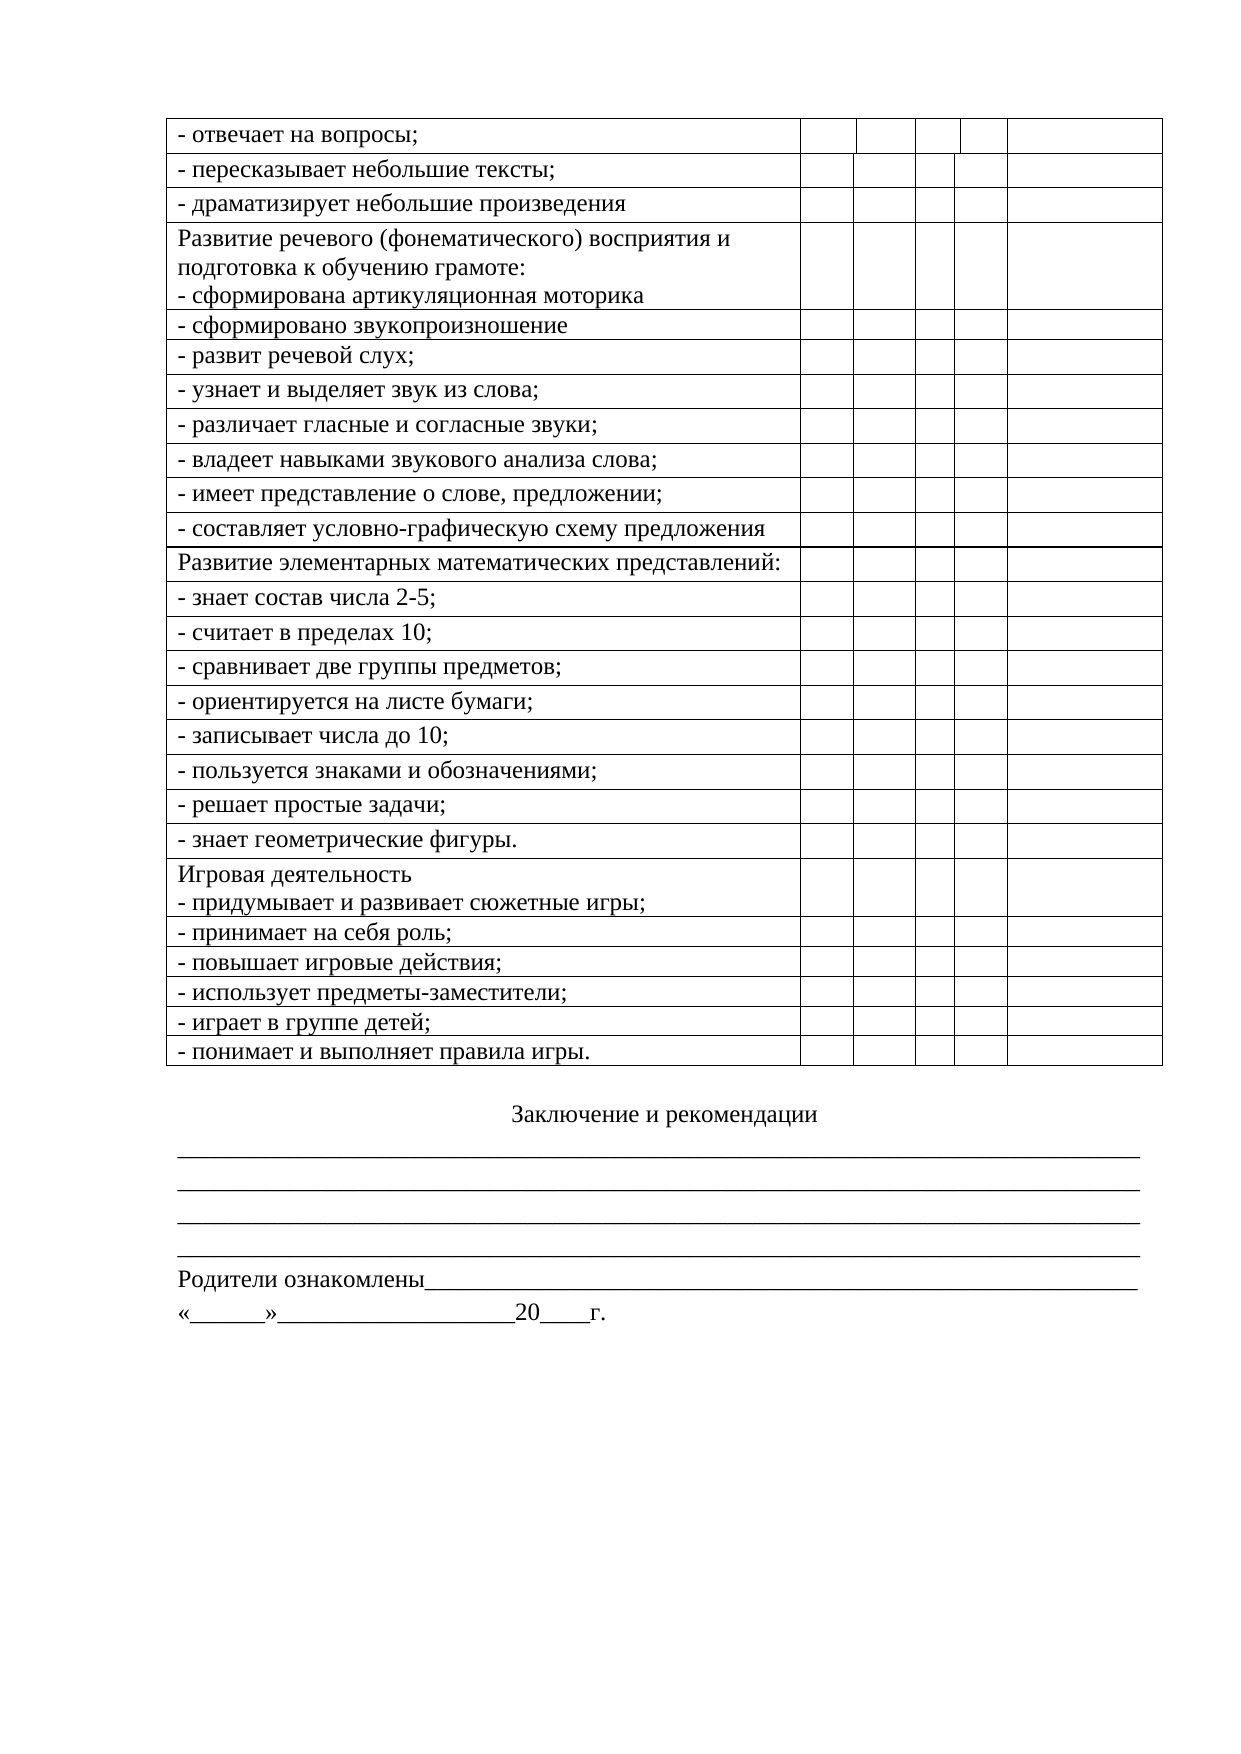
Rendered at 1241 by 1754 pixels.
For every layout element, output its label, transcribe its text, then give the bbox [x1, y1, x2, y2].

table_cell [955, 478, 1007, 512]
table_cell [801, 755, 853, 788]
table_cell [916, 977, 954, 1006]
table_cell [1008, 917, 1162, 946]
table_cell [1008, 478, 1162, 512]
table_cell [955, 977, 1007, 1006]
table_cell [1008, 977, 1162, 1006]
table_cell [801, 223, 853, 309]
table_cell - составляет условно-графическую схему предложения [167, 513, 800, 546]
table_cell [801, 513, 853, 546]
table_cell [1008, 582, 1162, 616]
table_cell [955, 375, 1007, 408]
table_cell [801, 824, 853, 858]
table_cell [854, 340, 915, 373]
table_cell - сформировано звукопроизношение [167, 310, 800, 339]
table_cell - различает гласные и согласные звуки; [167, 409, 800, 443]
table_cell [854, 1036, 915, 1065]
table_cell [955, 651, 1007, 685]
table_cell [916, 686, 954, 719]
table_cell Развитие элементарных математических представлений: [167, 548, 800, 581]
table_cell [916, 548, 954, 581]
table_cell - играет в группе детей; [167, 1007, 800, 1035]
table_cell [955, 824, 1007, 858]
table_cell [1008, 119, 1162, 153]
table_cell Развитие речевого (фонематического) восприятия и подготовка к обучению грамоте: - сформирована артикуляционная моторика [167, 223, 800, 309]
table_cell [1008, 223, 1162, 309]
table_cell [916, 947, 954, 976]
table_cell [955, 582, 1007, 616]
table_cell [1008, 790, 1162, 823]
table_cell [916, 119, 960, 153]
table_cell [854, 409, 915, 443]
table_cell [854, 755, 915, 788]
table_cell [801, 977, 853, 1006]
table_cell [961, 119, 1007, 153]
table_cell [955, 154, 1007, 187]
table_cell [955, 917, 1007, 946]
table_cell - знает геометрические фигуры. [167, 824, 800, 858]
table_cell - пересказывает небольшие тексты; [167, 154, 800, 187]
table_cell [801, 548, 853, 581]
table_cell - знает состав числа 2-5; [167, 582, 800, 616]
table_cell [854, 824, 915, 858]
table_cell [955, 409, 1007, 443]
table_cell [854, 720, 915, 754]
table_cell [916, 824, 954, 858]
table_cell [1008, 617, 1162, 650]
table_cell [857, 119, 915, 153]
table_cell - считает в пределах 10; [167, 617, 800, 650]
table_cell - ориентируется на листе бумаги; [167, 686, 800, 719]
table_cell [801, 1036, 853, 1065]
table_cell [854, 548, 915, 581]
table_cell [854, 651, 915, 685]
table_cell [955, 188, 1007, 222]
table_cell [916, 223, 954, 309]
table_cell - драматизирует небольшие произведения [167, 188, 800, 222]
table_cell [854, 1007, 915, 1035]
table_cell [854, 513, 915, 546]
table_cell [955, 1036, 1007, 1065]
table_cell [854, 686, 915, 719]
table_cell [955, 859, 1007, 916]
table_cell [955, 686, 1007, 719]
table_cell [955, 513, 1007, 546]
table_cell [955, 340, 1007, 373]
table_cell [854, 375, 915, 408]
table_cell [1008, 651, 1162, 685]
table_cell [916, 755, 954, 788]
table_cell [801, 1007, 853, 1035]
table_cell [854, 617, 915, 650]
table_cell [854, 790, 915, 823]
table_cell [955, 617, 1007, 650]
table_cell - понимает и выполняет правила игры. [167, 1036, 800, 1065]
table_cell [955, 755, 1007, 788]
table_cell [801, 478, 853, 512]
table_cell [854, 444, 915, 477]
table_cell [854, 223, 915, 309]
table_cell [854, 859, 915, 916]
table_cell [916, 188, 954, 222]
table_cell [916, 444, 954, 477]
table_cell - развит речевой слух; [167, 340, 800, 373]
table_cell [801, 859, 853, 916]
table_cell [1008, 409, 1162, 443]
table_cell [955, 947, 1007, 976]
table_cell [1008, 947, 1162, 976]
table_cell - записывает числа до 10; [167, 720, 800, 754]
table_cell [916, 310, 954, 339]
table_cell [916, 651, 954, 685]
table_cell - владеет навыками звукового анализа слова; [167, 444, 800, 477]
table_cell [1008, 548, 1162, 581]
table_cell [955, 1007, 1007, 1035]
table_cell [916, 478, 954, 512]
table_cell - повышает игровые действия; [167, 947, 800, 976]
table_cell [801, 686, 853, 719]
table_cell [801, 310, 853, 339]
table_cell - сравнивает две группы предметов; [167, 651, 800, 685]
table_cell [916, 340, 954, 373]
table_cell [854, 188, 915, 222]
table_cell [955, 444, 1007, 477]
table_cell [801, 790, 853, 823]
table_cell [854, 947, 915, 976]
table_cell [801, 340, 853, 373]
table_cell [1008, 859, 1162, 916]
list «______»___________________20____г. [177, 1297, 1152, 1326]
table_cell [801, 947, 853, 976]
table_cell [801, 582, 853, 616]
table_cell [916, 917, 954, 946]
table_cell [1008, 686, 1162, 719]
table_cell [955, 720, 1007, 754]
table_cell [916, 859, 954, 916]
table_cell [916, 790, 954, 823]
table_cell [1008, 188, 1162, 222]
table_cell - узнает и выделяет звук из слова; [167, 375, 800, 408]
table_cell [1008, 1036, 1162, 1065]
table_cell [1008, 310, 1162, 339]
table_cell [1008, 154, 1162, 187]
table_cell [916, 617, 954, 650]
list Заключение и рекомендации [177, 1066, 1152, 1128]
table_cell [854, 582, 915, 616]
table_cell [854, 310, 915, 339]
table_cell [916, 1007, 954, 1035]
table_cell [1008, 824, 1162, 858]
table_cell - имеет представление о слове, предложении; [167, 478, 800, 512]
table_cell [801, 119, 856, 153]
table_cell - решает простые задачи; [167, 790, 800, 823]
table_cell Игровая деятельность - придумывает и развивает сюжетные игры; [167, 859, 800, 916]
table_cell [854, 478, 915, 512]
table_cell [916, 409, 954, 443]
table_cell [916, 582, 954, 616]
table_cell [801, 444, 853, 477]
table_cell - использует предметы-заместители; [167, 977, 800, 1006]
table_cell [801, 917, 853, 946]
table_cell [955, 310, 1007, 339]
table_cell [1008, 1007, 1162, 1035]
table_cell [1008, 375, 1162, 408]
table_cell [916, 720, 954, 754]
table_cell [801, 188, 853, 222]
table_cell [1008, 444, 1162, 477]
table_cell [801, 375, 853, 408]
table_cell [916, 154, 954, 187]
table_cell [955, 548, 1007, 581]
table_cell [801, 409, 853, 443]
table_cell [916, 513, 954, 546]
table_cell [801, 720, 853, 754]
table_cell [1008, 340, 1162, 373]
table_cell [916, 1036, 954, 1065]
table_cell - пользуется знаками и обозначениями; [167, 755, 800, 788]
table_cell [955, 790, 1007, 823]
list ____________________________________________________________________________________________________________________________________________________________________________________________________________________________________________________________________________________________________________________ [177, 1132, 1152, 1260]
table_cell [801, 617, 853, 650]
table_cell [1008, 720, 1162, 754]
table_cell [854, 977, 915, 1006]
table_cell - принимает на себя роль; [167, 917, 800, 946]
table_cell [1008, 513, 1162, 546]
list Родители ознакомлены_________________________________________________________ [177, 1264, 1152, 1293]
table_cell [854, 917, 915, 946]
table_cell [1008, 755, 1162, 788]
table_cell - отвечает на вопросы; [167, 119, 800, 153]
table_cell [801, 154, 853, 187]
table_cell [854, 154, 915, 187]
table_cell [955, 223, 1007, 309]
table_cell [801, 651, 853, 685]
table_cell [916, 375, 954, 408]
